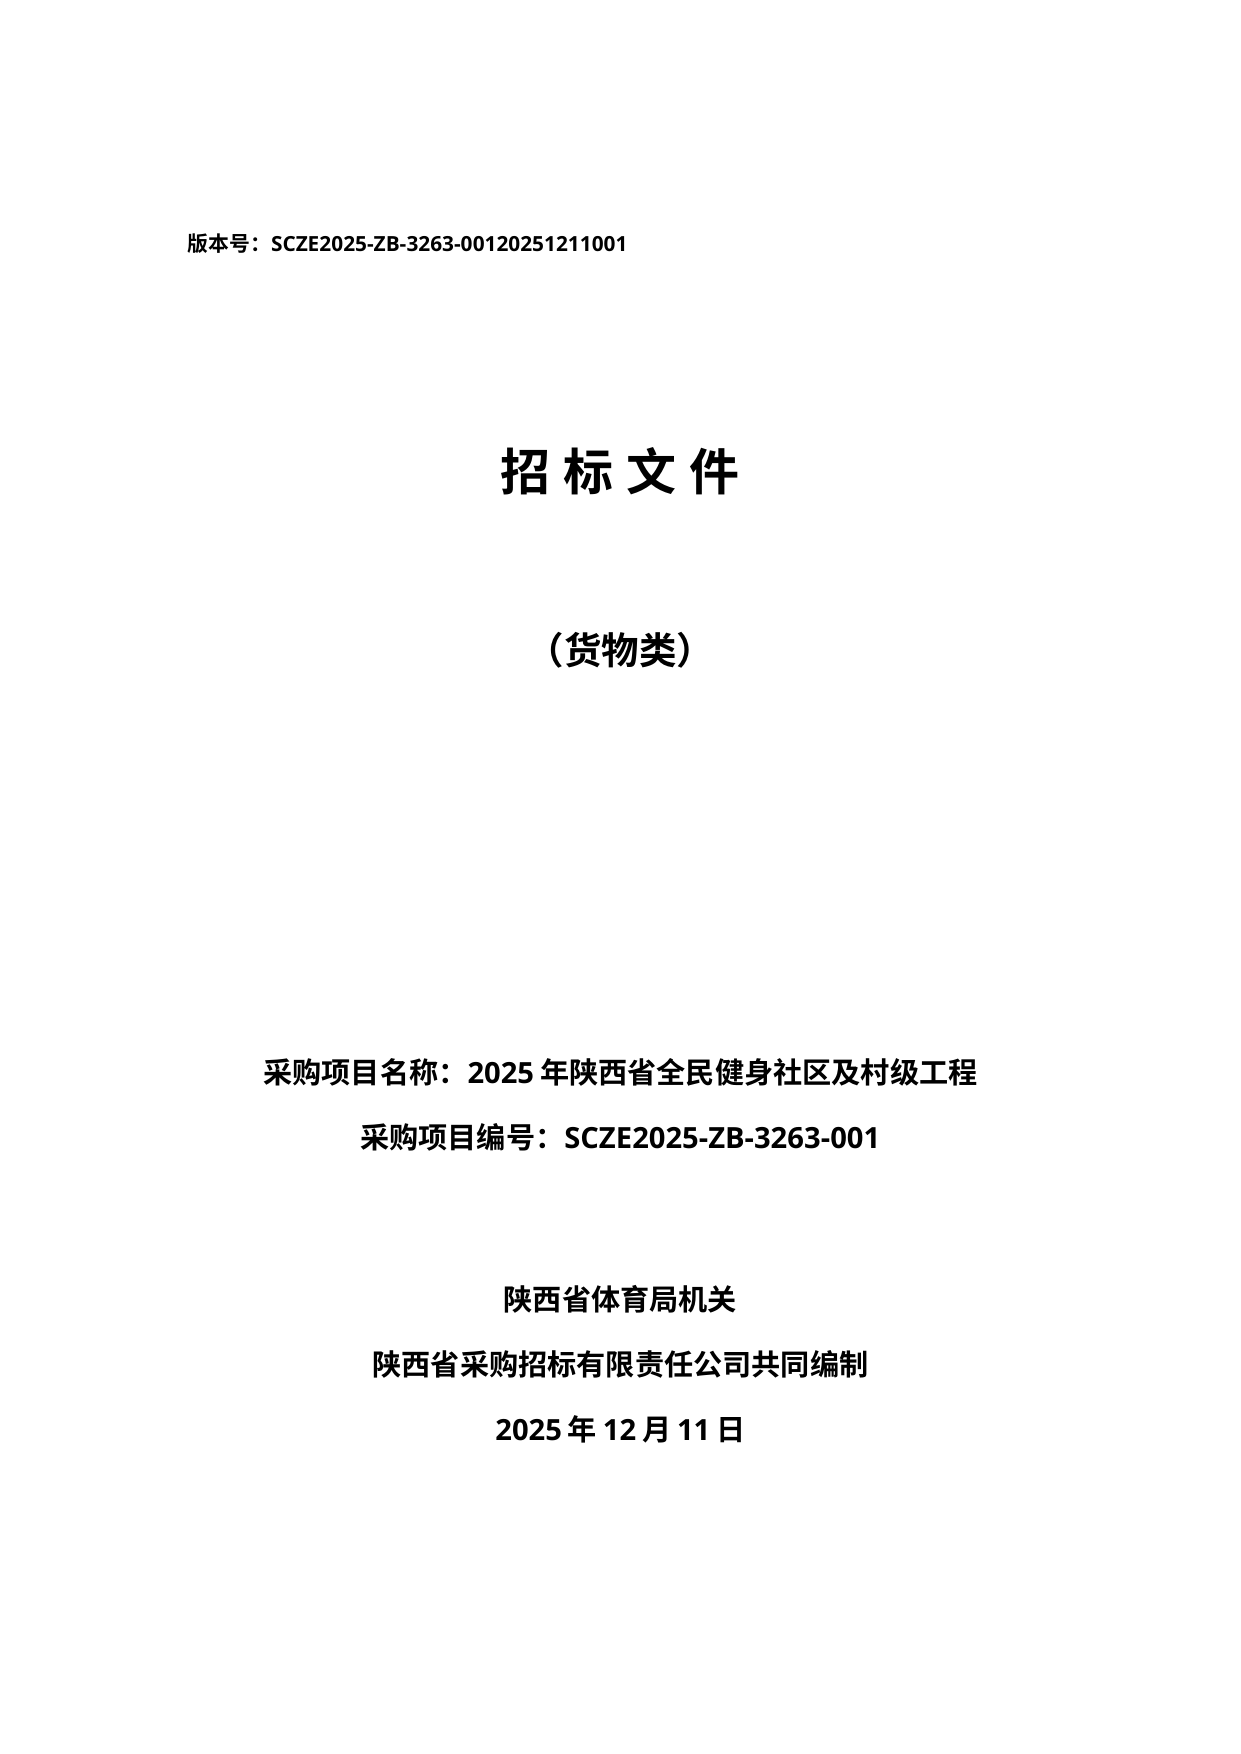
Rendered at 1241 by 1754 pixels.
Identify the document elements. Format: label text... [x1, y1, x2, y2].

text 招 标 文 件 [187, 422, 1053, 617]
text （货物类） [187, 617, 1053, 1039]
text 陕西省体育局机关 [187, 1267, 1053, 1332]
text 陕西省采购招标有限责任公司共同编制 [187, 1332, 1053, 1397]
text 2025年12月11日 [187, 1397, 1053, 1462]
text 采购项目名称：2025年陕西省全民健身社区及村级工程 [187, 1039, 1053, 1104]
text 版本号：SCZE2025-ZB-3263-00120251211001 [187, 227, 1053, 422]
text 采购项目编号：SCZE2025-ZB-3263-001 [187, 1104, 1053, 1267]
